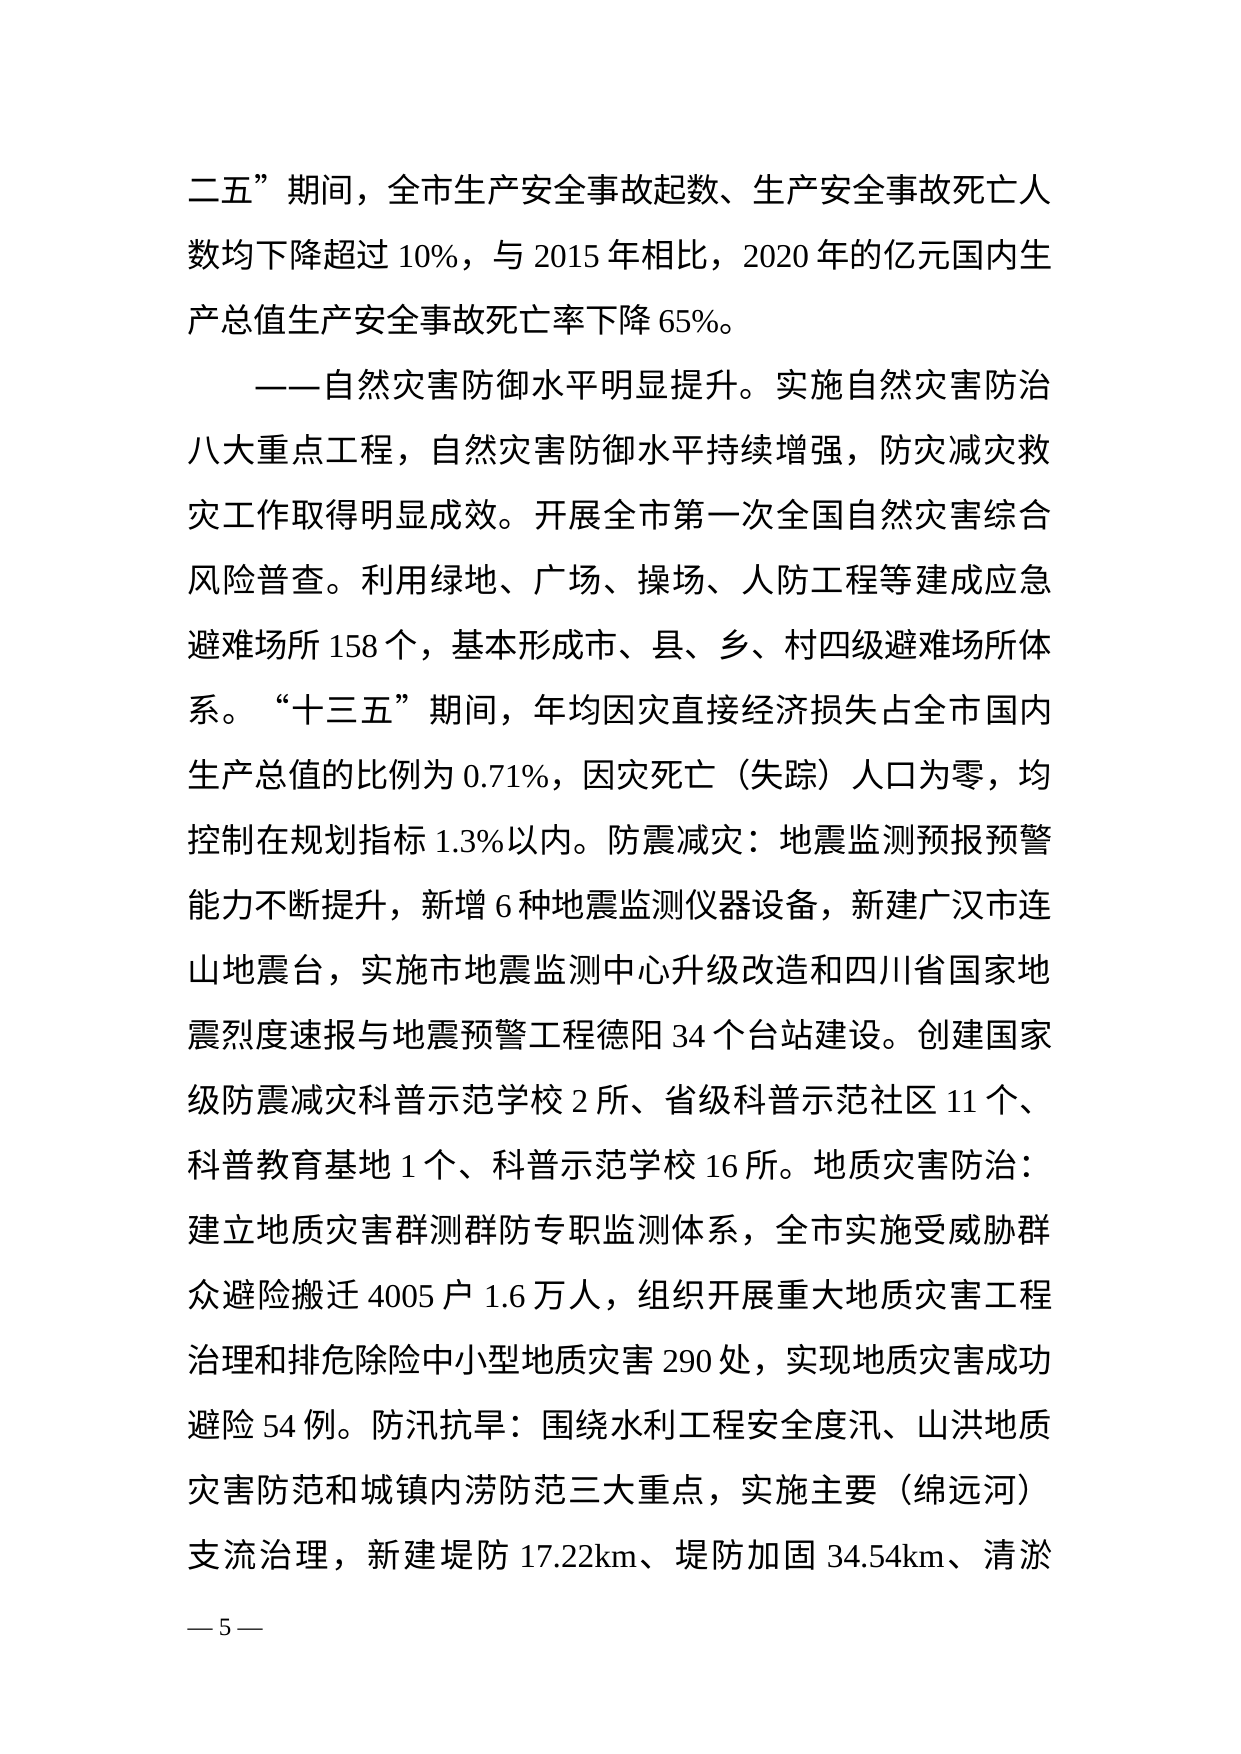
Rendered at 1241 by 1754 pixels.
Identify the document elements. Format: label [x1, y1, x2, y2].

text [187, 155, 1053, 350]
text [187, 350, 1053, 1585]
